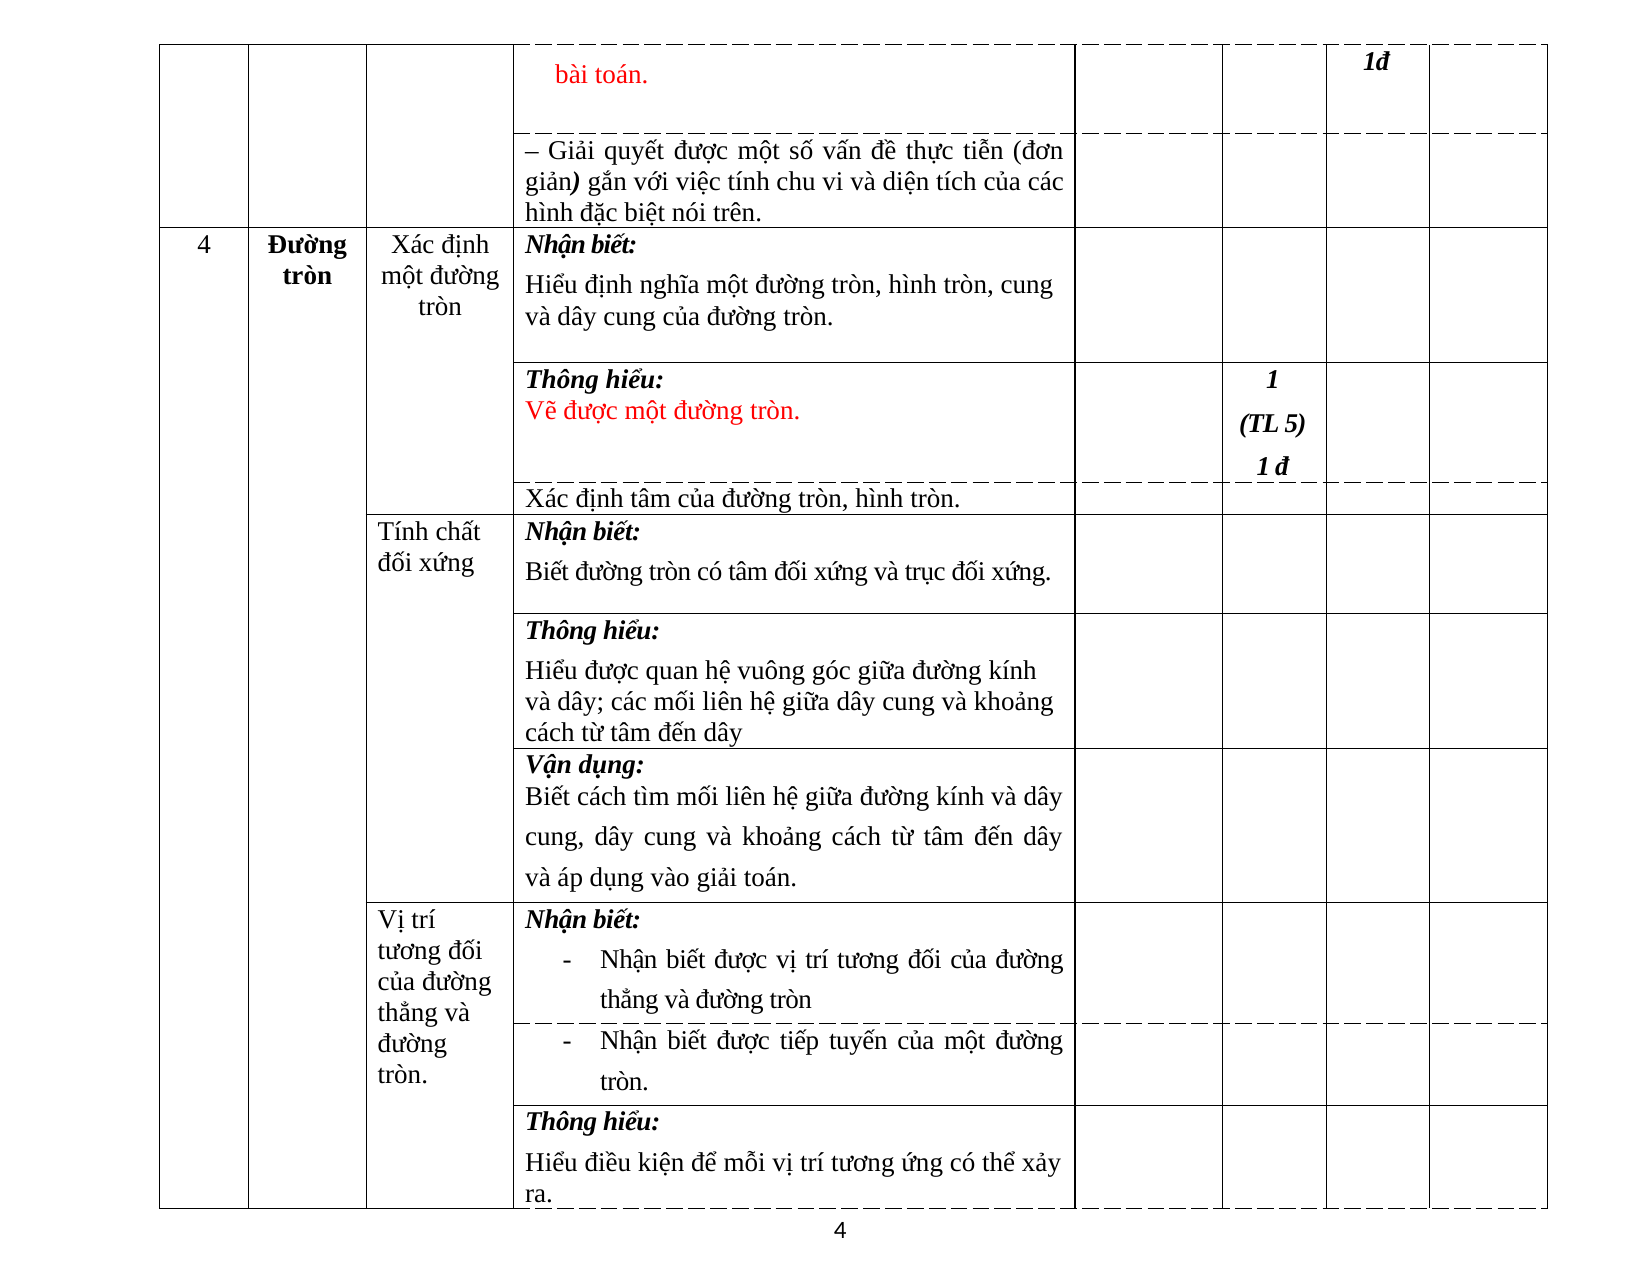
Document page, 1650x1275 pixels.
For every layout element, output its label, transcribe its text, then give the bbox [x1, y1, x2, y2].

table_cell Đường tròn [249, 228, 366, 1208]
table_cell Xác định một đường tròn [367, 228, 513, 514]
table_cell [1430, 363, 1547, 482]
table_cell [1327, 515, 1429, 613]
table_cell Nhận biết được tiếp tuyến của một đường tròn. [514, 1023, 1074, 1104]
table_cell 1 (TL4) 1đ [1327, 44, 1429, 133]
table_cell [1430, 1106, 1547, 1208]
table_cell Vị trí tương đối của đường thẳng và đường tròn. [367, 903, 513, 1208]
table_cell [1076, 614, 1222, 748]
table_cell [1430, 482, 1547, 514]
table_cell 1 (TL 5) 1 đ [1223, 363, 1326, 482]
table_cell [1430, 614, 1547, 748]
table_cell Xác định tâm của đường tròn, hình tròn. [514, 482, 1074, 514]
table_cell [514, 44, 1074, 133]
table_cell [1429, 44, 1547, 133]
table_cell [1076, 903, 1222, 1023]
table_cell Nhận biết: Hiểu định nghĩa một đường tròn, hình tròn, cung và dây cung của đường tròn. [514, 228, 1074, 362]
table_cell Thông hiểu: Vẽ được một đường tròn. [514, 363, 1074, 482]
table_cell [1223, 482, 1326, 514]
table_cell [1076, 749, 1222, 902]
table_cell [1223, 515, 1326, 613]
table_cell [1223, 44, 1326, 133]
table_cell [1076, 133, 1222, 227]
table_cell [1327, 482, 1429, 514]
table_cell [1076, 515, 1222, 613]
table_cell [1327, 133, 1429, 227]
table_cell [1223, 1023, 1326, 1104]
table_cell [1223, 1106, 1326, 1208]
table_cell [1076, 482, 1222, 514]
table_cell [1327, 1106, 1429, 1208]
table_cell [1076, 1023, 1222, 1104]
table_cell [1430, 515, 1547, 613]
table_cell – Giải quyết được một số vấn đề thực tiễn (đơn giản) gắn với việc tính chu vi và diện tích của các hình đặc biệt nói trên. [514, 133, 1074, 227]
table_cell Thông hiểu: Hiểu được quan hệ vuông góc giữa đường kính và dây; các mối liên hệ giữa dây cung và khoảng cách từ tâm đến dây [514, 614, 1074, 748]
table_cell [1430, 903, 1547, 1023]
table_cell [1327, 1023, 1429, 1104]
table_cell [1327, 363, 1429, 482]
table_cell Nhận biết: Nhận biết được vị trí tương đối của đường thẳng và đường tròn [514, 903, 1074, 1023]
table_cell [1430, 228, 1547, 362]
table_cell [1076, 1106, 1222, 1208]
table_cell [1430, 749, 1547, 902]
table_cell [1223, 614, 1326, 748]
table_cell Vận dụng: Biết cách tìm mối liên hệ giữa đường kính và dây cung, dây cung và khoảng cách từ tâm đến dây và áp dụng vào giải toán. [514, 749, 1074, 902]
table_cell [1076, 363, 1222, 482]
table_cell 4 [160, 228, 248, 1208]
table_cell [1223, 749, 1326, 902]
table_cell [1430, 133, 1547, 227]
table_cell [1327, 228, 1429, 362]
table_cell Thông hiểu: Hiểu điều kiện để mỗi vị trí tương ứng có thể xảy ra. [514, 1106, 1074, 1208]
table_cell [1327, 903, 1429, 1023]
table_cell [1223, 133, 1326, 227]
table_cell Nhận biết: Biết đường tròn có tâm đối xứng và trục đối xứng. [514, 515, 1074, 613]
table_cell [1076, 228, 1222, 362]
table_cell [1327, 614, 1429, 748]
table_cell [1327, 749, 1429, 902]
table_cell [1223, 903, 1326, 1023]
table_cell [1076, 44, 1222, 133]
table_cell [1223, 228, 1326, 362]
table_cell Tính chất đối xứng [367, 515, 513, 902]
table_cell [1430, 1023, 1547, 1104]
